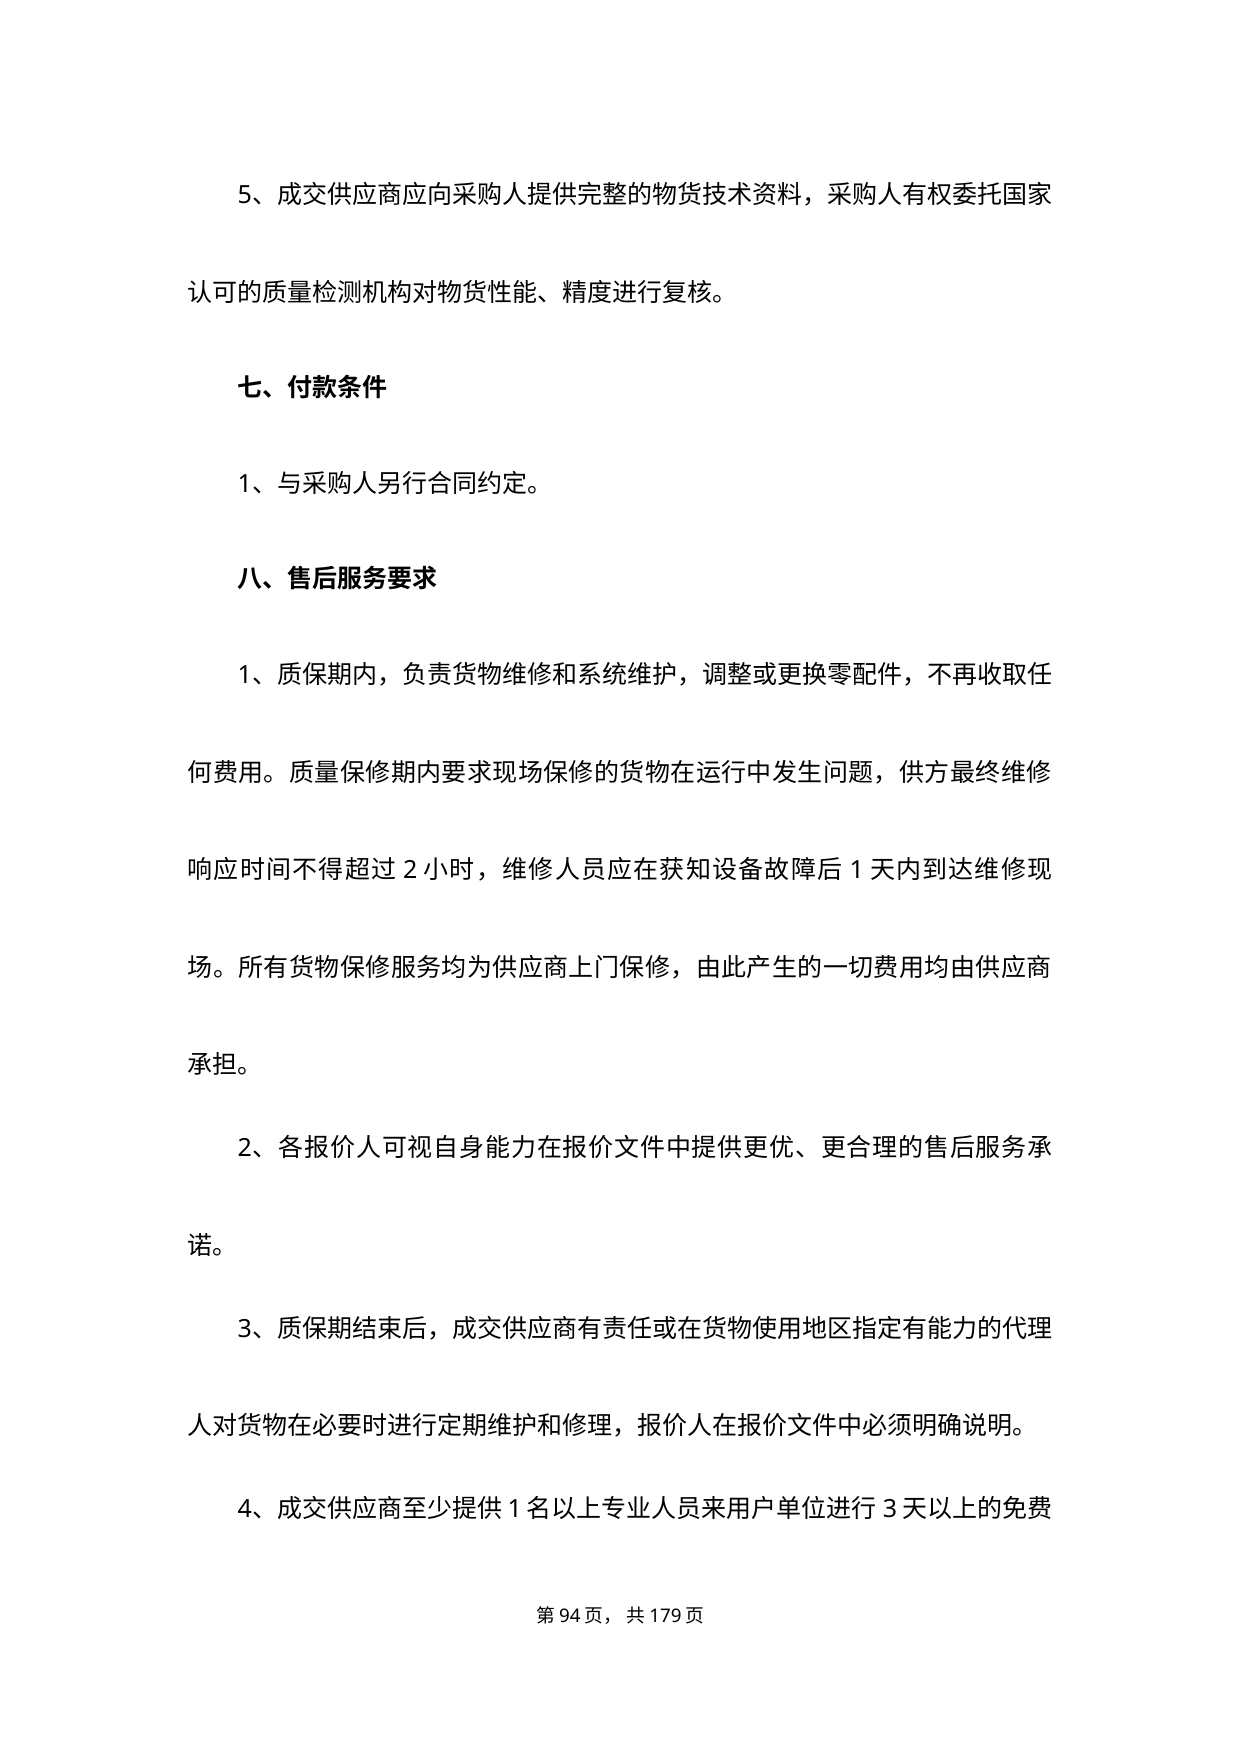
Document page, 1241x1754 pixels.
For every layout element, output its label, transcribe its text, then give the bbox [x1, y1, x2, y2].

text 1、质保期内，负责货物维修和系统维护，调整或更换零配件，不再收取任何费用。质量保修期内要求现场保修的货物在运行中发生问题，供方最终维修响应时间不得超过2小时，维修人员应在获知设备故障后1天内到达维修现场。所有货物保修服务均为供应商上门保修，由此产生的一切费用均由供应商承担。 [187, 640, 1053, 1095]
text 2、各报价人可视自身能力在报价文件中提供更优、更合理的售后服务承诺。 [187, 1113, 1053, 1276]
text 5、成交供应商应向采购人提供完整的物货技术资料，采购人有权委托国家认可的质量检测机构对物货性能、精度进行复核。 [187, 160, 1053, 323]
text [187, 1474, 1053, 1539]
subtitle 付款条件 [187, 353, 1053, 418]
text 3、质保期结束后，成交供应商有责任或在货物使用地区指定有能力的代理人对货物在必要时进行定期维护和修理，报价人在报价文件中必须明确说明。 [187, 1294, 1053, 1456]
text 1、与采购人另行合同约定。 [187, 449, 1071, 514]
subtitle 八、售后服务要求 [187, 544, 1053, 609]
